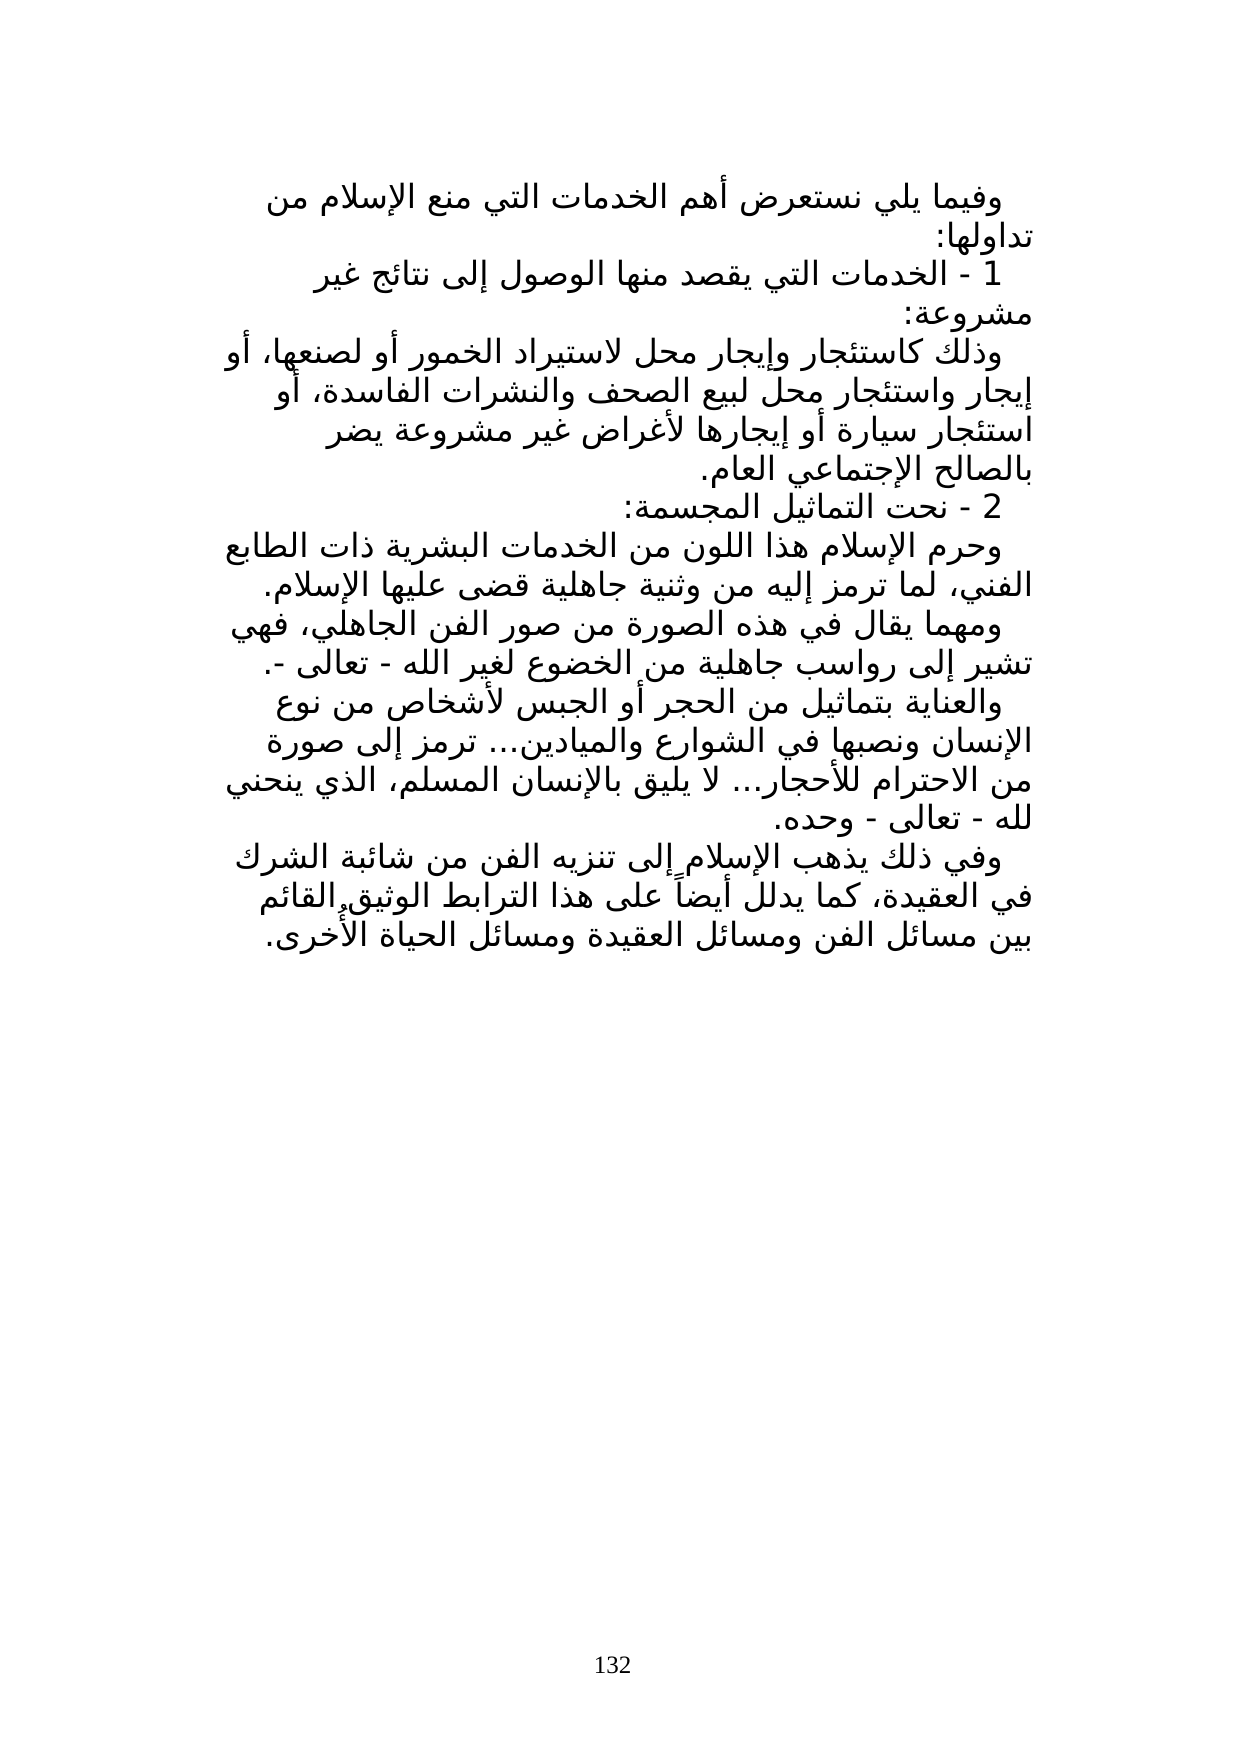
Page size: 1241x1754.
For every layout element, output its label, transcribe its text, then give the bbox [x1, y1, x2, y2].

text وفيما يلي نستعرض أهم الخدمات التي منع الإسلام من تداولها: [222, 177, 1033, 255]
text وذلك كاستئجار وإيجار محل لاستيراد الخمور أو لصنعها، أو إيجار واستئجار محل لبيع الصحف والنشرات الفاسدة، أو استئجار سيارة أو إيجارها لأغراض غير مشروعة يضر بالصالح الإجتماعي العام. [222, 333, 1033, 488]
text وفي ذلك يذهب الإسلام إلى تنزيه الفن من شائبة الشرك في العقيدة، كما يدلل أيضاً على هذا الترابط الوثيق القائم بين مسائل الفن ومسائل العقيدة ومسائل الحياة الأُخرى. [222, 838, 1033, 954]
text ومهما يقال في هذه الصورة من صور الفن الجاهلي، فهي تشير إلى رواسب جاهلية من الخضوع لغير الله - تعالى -. [222, 604, 1033, 682]
text 2 - نحت التماثيل المجسمة: [222, 488, 1033, 527]
text وحرم الإسلام هذا اللون من الخدمات البشرية ذات الطابع الفني، لما ترمز إليه من وثنية جاهلية قضى عليها الإسلام. [222, 527, 1033, 604]
text والعناية بتماثيل من الحجر أو الجبس لأشخاص من نوع الإنسان ونصبها في الشوارع والميادين... ترمز إلى صورة من الاحترام للأحجار... لا يليق بالإنسان المسلم، الذي ينحني لله - تعالى - وحده. [222, 682, 1033, 838]
text 1 - الخدمات التي يقصد منها الوصول إلى نتائج غير مشروعة: [222, 255, 1033, 333]
